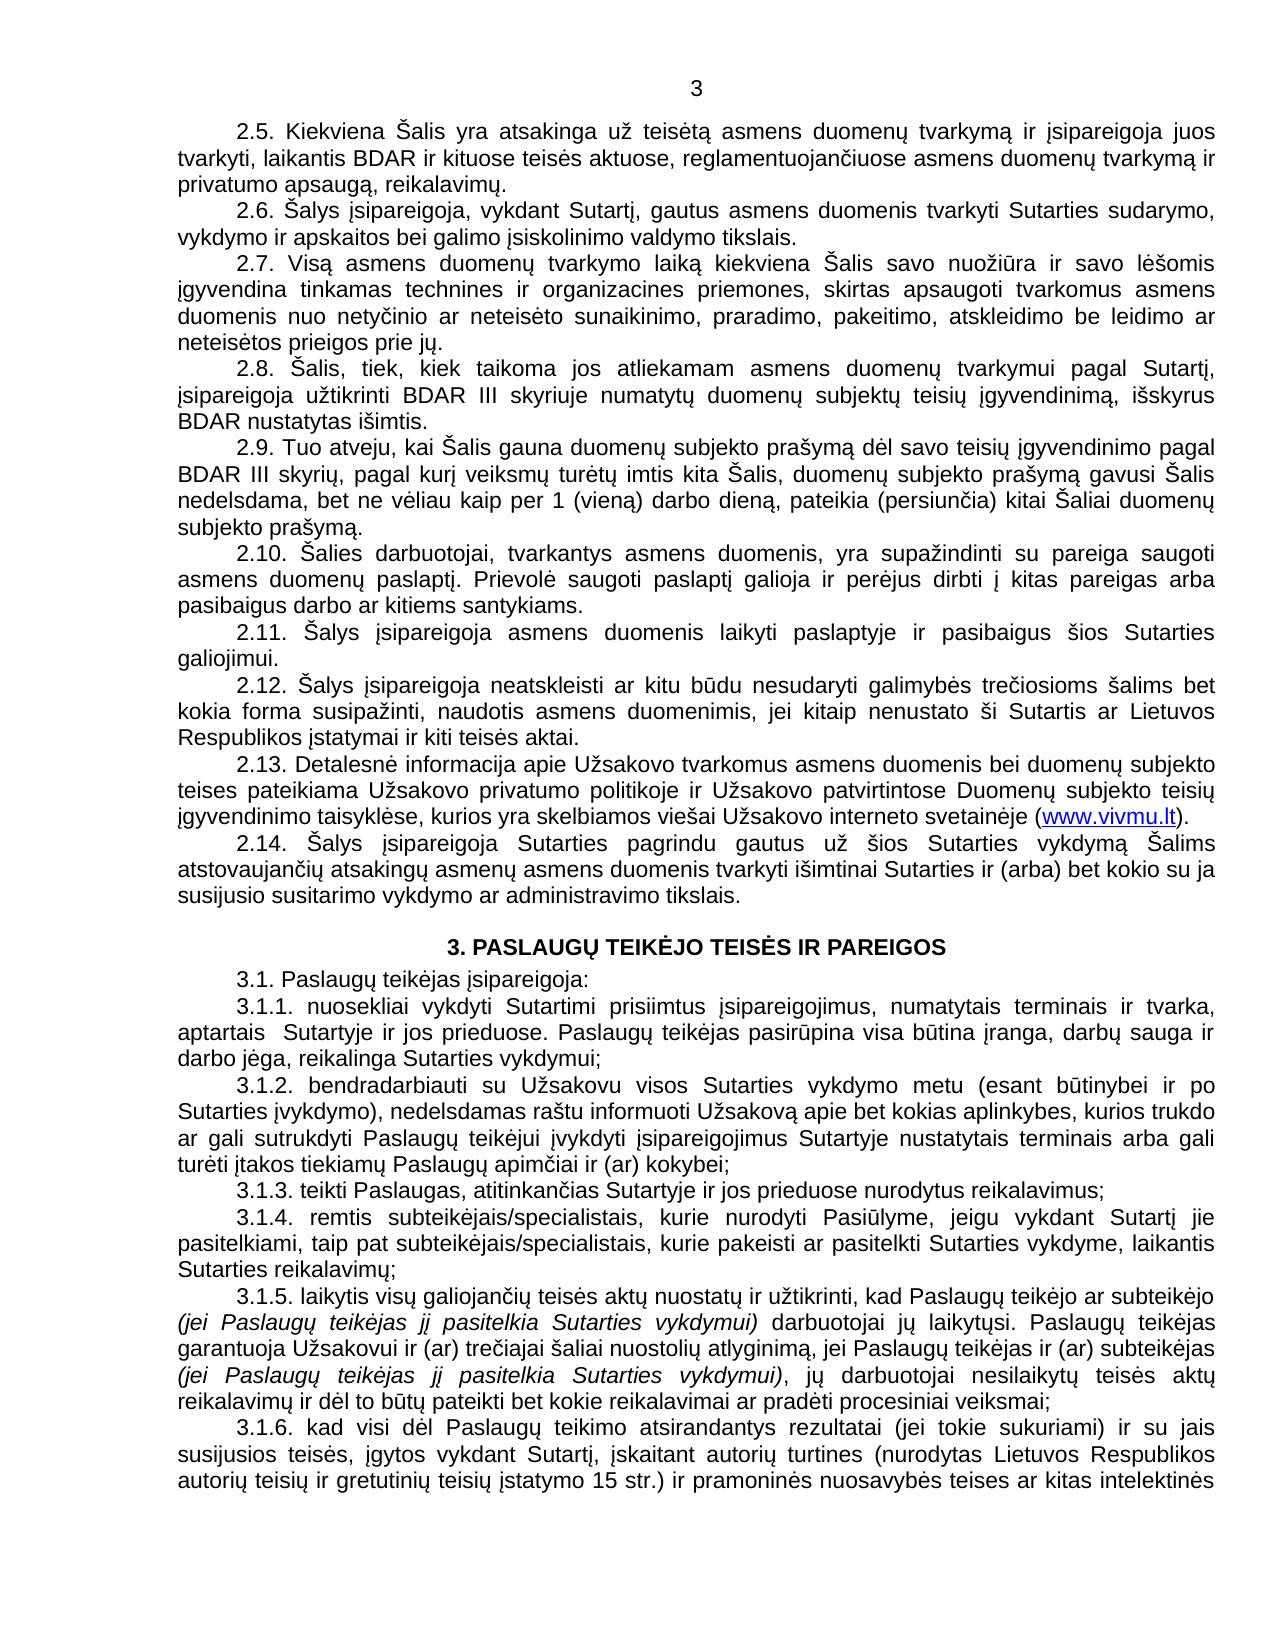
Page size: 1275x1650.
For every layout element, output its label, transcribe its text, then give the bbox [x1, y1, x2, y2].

text 2.12. Šalys įsipareigoja neatskleisti ar kitu būdu nesudaryti galimybės trečiosioms šalims bet kokia forma susipažinti, naudotis asmens duomenimis, jei kitaip nenustato ši Sutartis ar Lietuvos Respublikos įstatymai ir kiti teisės aktai. [177, 672, 1216, 751]
text 2.10. Šalies darbuotojai, tvarkantys asmens duomenis, yra supažindinti su pareiga saugoti asmens duomenų paslaptį. Prievolė saugoti paslaptį galioja ir perėjus dirbti į kitas pareigas arba pasibaigus darbo ar kitiems santykiams. [177, 540, 1216, 619]
text 3.1.3. teikti Paslaugas, atitinkančias Sutartyje ir jos prieduose nurodytus reikalavimus; [177, 1177, 1216, 1203]
text 2.11. Šalys įsipareigoja asmens duomenis laikyti paslaptyje ir pasibaigus šios Sutarties galiojimui. [177, 619, 1216, 672]
text 3.1.5. laikytis visų galiojančių teisės aktų nuostatų ir užtikrinti, kad Paslaugų teikėjo ar subteikėjo (jei Paslaugų teikėjas jį pasitelkia Sutarties vykdymui) darbuotojai jų laikytųsi. Paslaugų teikėjas garantuoja Užsakovui ir (ar) trečiajai šaliai nuostolių atlyginimą, jei Paslaugų teikėjas ir (ar) subteikėjas (jei Paslaugų teikėjas jį pasitelkia Sutarties vykdymui), jų darbuotojai nesilaikytų teisės aktų reikalavimų ir dėl to būtų pateikti bet kokie reikalavimai ar pradėti procesiniai veiksmai; [177, 1283, 1216, 1414]
text 3.1.1. nuosekliai vykdyti Sutartimi prisiimtus įsipareigojimus, numatytais terminais ir tvarka, aptartais Sutartyje ir jos prieduose. Paslaugų teikėjas pasirūpina visa būtina įranga, darbų sauga ir darbo jėga, reikalinga Sutarties vykdymui; [177, 993, 1216, 1072]
text 3.1.2. bendradarbiauti su Užsakovu visos Sutarties vykdymo metu (esant būtinybei ir po Sutarties įvykdymo), nedelsdamas raštu informuoti Užsakovą apie bet kokias aplinkybes, kurios trukdo ar gali sutrukdyti Paslaugų teikėjui įvykdyti įsipareigojimus Sutartyje nustatytais terminais arba gali turėti įtakos tiekiamų Paslaugų apimčiai ir (ar) kokybei; [177, 1072, 1216, 1177]
text 3.1.4. remtis subteikėjais/specialistais, kurie nurodyti Pasiūlyme, jeigu vykdant Sutartį jie pasitelkiami, taip pat subteikėjais/specialistais, kurie pakeisti ar pasitelkti Sutarties vykdyme, laikantis Sutarties reikalavimų; [177, 1203, 1216, 1283]
text 3. PASLAUGŲ TEIKĖJO TEISĖS IR PAREIGOS [177, 934, 1216, 960]
text 2.5. Kiekviena Šalis yra atsakinga už teisėtą asmens duomenų tvarkymą ir įsipareigoja juos tvarkyti, laikantis BDAR ir kituose teisės aktuose, reglamentuojančiuose asmens duomenų tvarkymą ir privatumo apsaugą, reikalavimų. [177, 118, 1216, 197]
text 2.6. Šalys įsipareigoja, vykdant Sutartį, gautus asmens duomenis tvarkyti Sutarties sudarymo, vykdymo ir apskaitos bei galimo įsiskolinimo valdymo tikslais. [177, 197, 1216, 250]
text 2.7. Visą asmens duomenų tvarkymo laiką kiekviena Šalis savo nuožiūra ir savo lėšomis įgyvendina tinkamas technines ir organizacines priemones, skirtas apsaugoti tvarkomus asmens duomenis nuo netyčinio ar neteisėto sunaikinimo, praradimo, pakeitimo, atskleidimo be leidimo ar neteisėtos prieigos prie jų. [177, 250, 1216, 355]
text 2.14. Šalys įsipareigoja Sutarties pagrindu gautus už šios Sutarties vykdymą Šalims atstovaujančių atsakingų asmenų asmens duomenis tvarkyti išimtinai Sutarties ir (arba) bet kokio su ja susijusio susitarimo vykdymo ar administravimo tikslais. [177, 830, 1216, 909]
text 2.8. Šalis, tiek, kiek taikoma jos atliekamam asmens duomenų tvarkymui pagal Sutartį, įsipareigoja užtikrinti BDAR III skyriuje numatytų duomenų subjektų teisių įgyvendinimą, išskyrus BDAR nustatytas išimtis. [177, 355, 1216, 434]
text 2.13. Detalesnė informacija apie Užsakovo tvarkomus asmens duomenis bei duomenų subjekto teises pateikiama Užsakovo privatumo politikoje ir Užsakovo patvirtintose Duomenų subjekto teisių įgyvendinimo taisyklėse, kurios yra skelbiamos viešai Užsakovo interneto svetainėje (www.vivmu.lt). [177, 751, 1216, 830]
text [177, 1414, 1216, 1493]
text 3.1. Paslaugų teikėjas įsipareigoja: [177, 966, 1216, 993]
text 2.9. Tuo atveju, kai Šalis gauna duomenų subjekto prašymą dėl savo teisių įgyvendinimo pagal BDAR III skyrių, pagal kurį veiksmų turėtų imtis kita Šalis, duomenų subjekto prašymą gavusi Šalis nedelsdama, bet ne vėliau kaip per 1 (vieną) darbo dieną, pateikia (persiunčia) kitai Šaliai duomenų subjekto prašymą. [177, 434, 1216, 540]
